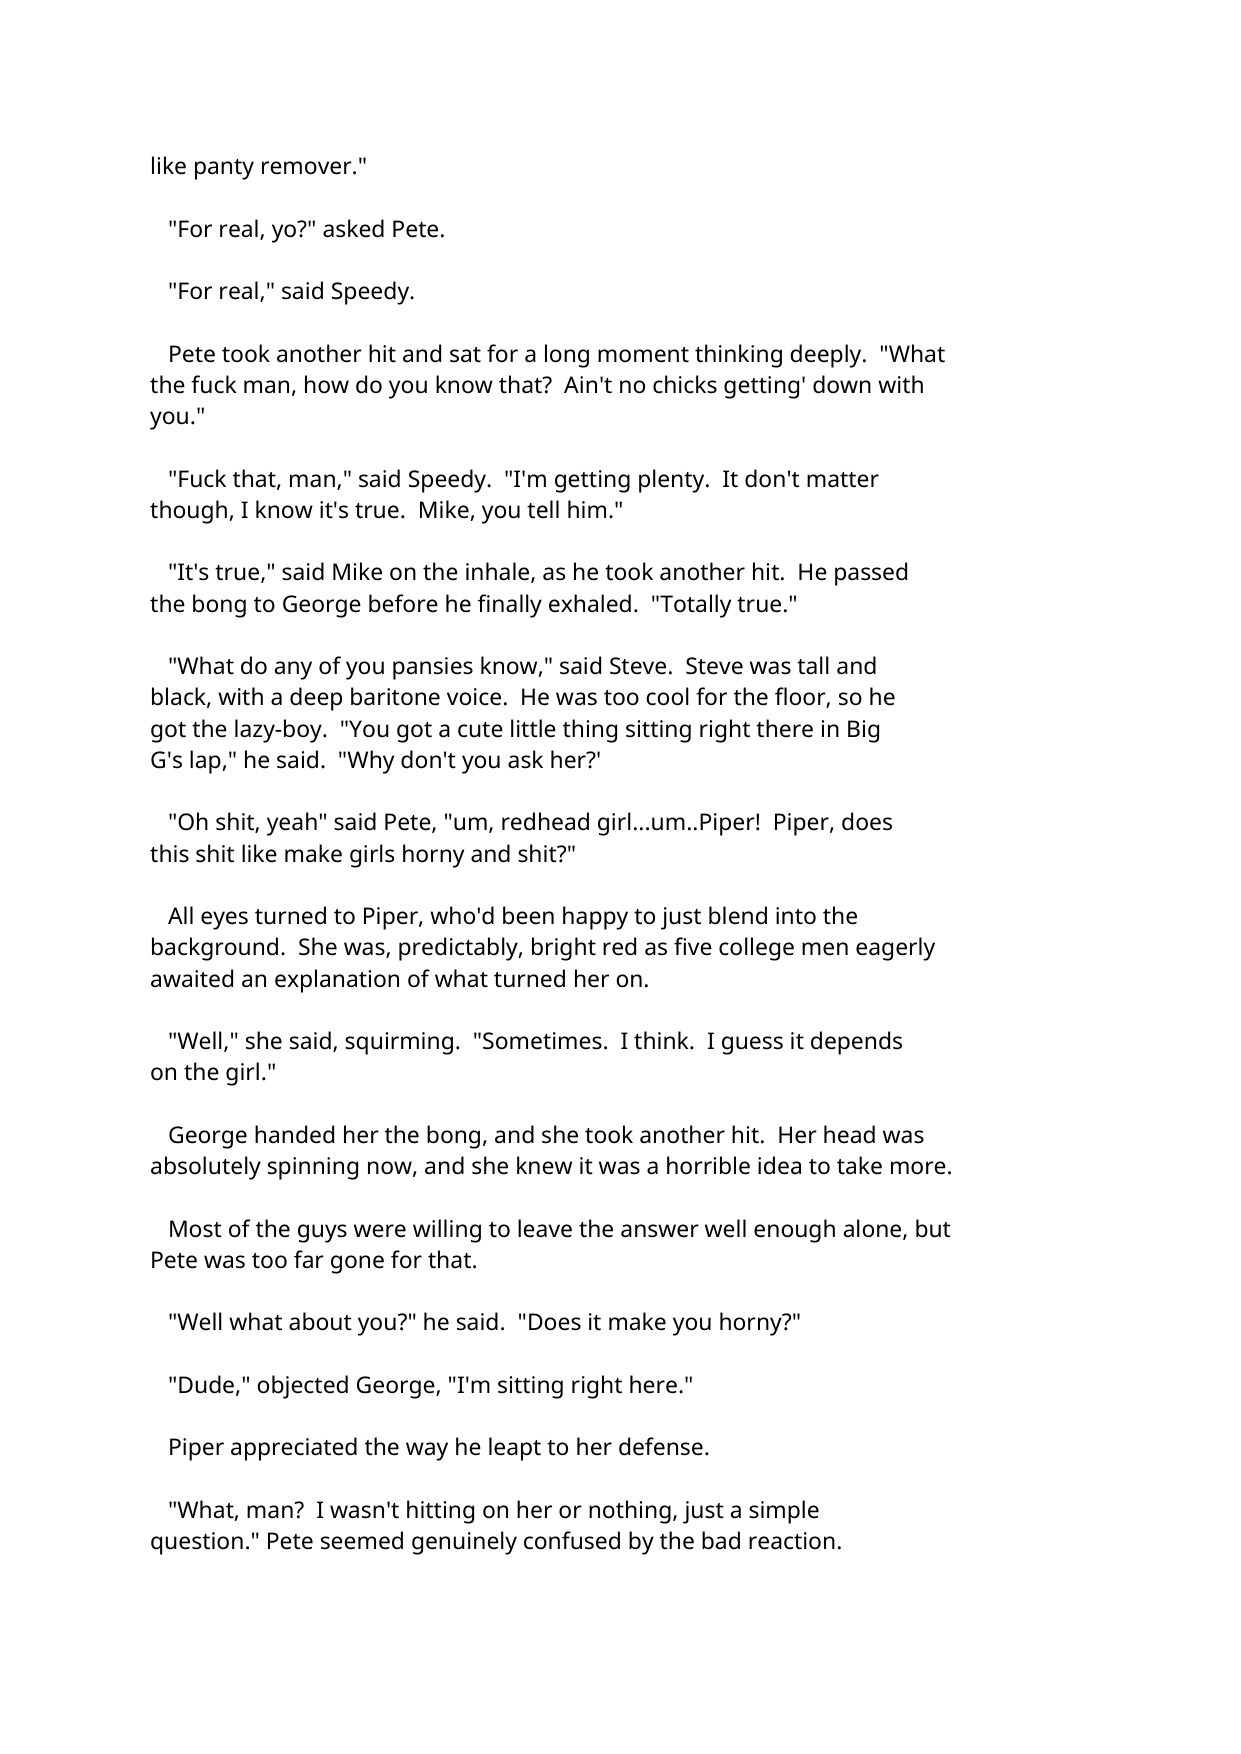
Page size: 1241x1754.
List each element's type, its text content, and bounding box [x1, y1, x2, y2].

text "Fuck that, man," said Speedy. "I'm getting plenty. It don't matter [150, 462, 1090, 494]
text "What, man? I wasn't hitting on her or nothing, just a simple [150, 1494, 1090, 1525]
text you." [150, 400, 1090, 431]
text "It's true," said Mike on the inhale, as he took another hit. He passed [150, 556, 1090, 587]
text background. She was, predictably, bright red as five college men eagerly [150, 931, 1090, 962]
text "Well," she said, squirming. "Sometimes. I think. I guess it depends [150, 1025, 1090, 1056]
text "What do any of you pansies know," said Steve. Steve was tall and [150, 650, 1090, 681]
text on the girl." [150, 1056, 1090, 1087]
text black, with a deep baritone voice. He was too cool for the floor, so he [150, 681, 1090, 712]
text Piper appreciated the way he leapt to her defense. [150, 1431, 1090, 1462]
text Pete was too far gone for that. [150, 1244, 1090, 1275]
text G's lap," he said. "Why don't you ask her?' [150, 744, 1090, 775]
text got the lazy-boy. "You got a cute little thing sitting right there in Big [150, 712, 1090, 744]
text like panty remover." [150, 150, 1090, 181]
text the fuck man, how do you know that? Ain't no chicks getting' down with [150, 369, 1090, 400]
text "For real, yo?" asked Pete. [150, 212, 1090, 244]
text absolutely spinning now, and she knew it was a horrible idea to take more. [150, 1150, 1090, 1181]
text Most of the guys were willing to leave the answer well enough alone, but [150, 1212, 1090, 1244]
text "Well what about you?" he said. "Does it make you horny?" [150, 1306, 1090, 1337]
text though, I know it's true. Mike, you tell him." [150, 494, 1090, 525]
text "Oh shit, yeah" said Pete, "um, redhead girl...um..Piper! Piper, does [150, 806, 1090, 837]
text question." Pete seemed genuinely confused by the bad reaction. [150, 1525, 1090, 1556]
text Pete took another hit and sat for a long moment thinking deeply. "What [150, 337, 1090, 369]
text this shit like make girls horny and shit?" [150, 837, 1090, 869]
text the bong to George before he finally exhaled. "Totally true." [150, 587, 1090, 619]
text "For real," said Speedy. [150, 275, 1090, 306]
text "Dude," objected George, "I'm sitting right here." [150, 1369, 1090, 1400]
text All eyes turned to Piper, who'd been happy to just blend into the [150, 900, 1090, 931]
text George handed her the bong, and she took another hit. Her head was [150, 1119, 1090, 1150]
text awaited an explanation of what turned her on. [150, 962, 1090, 994]
